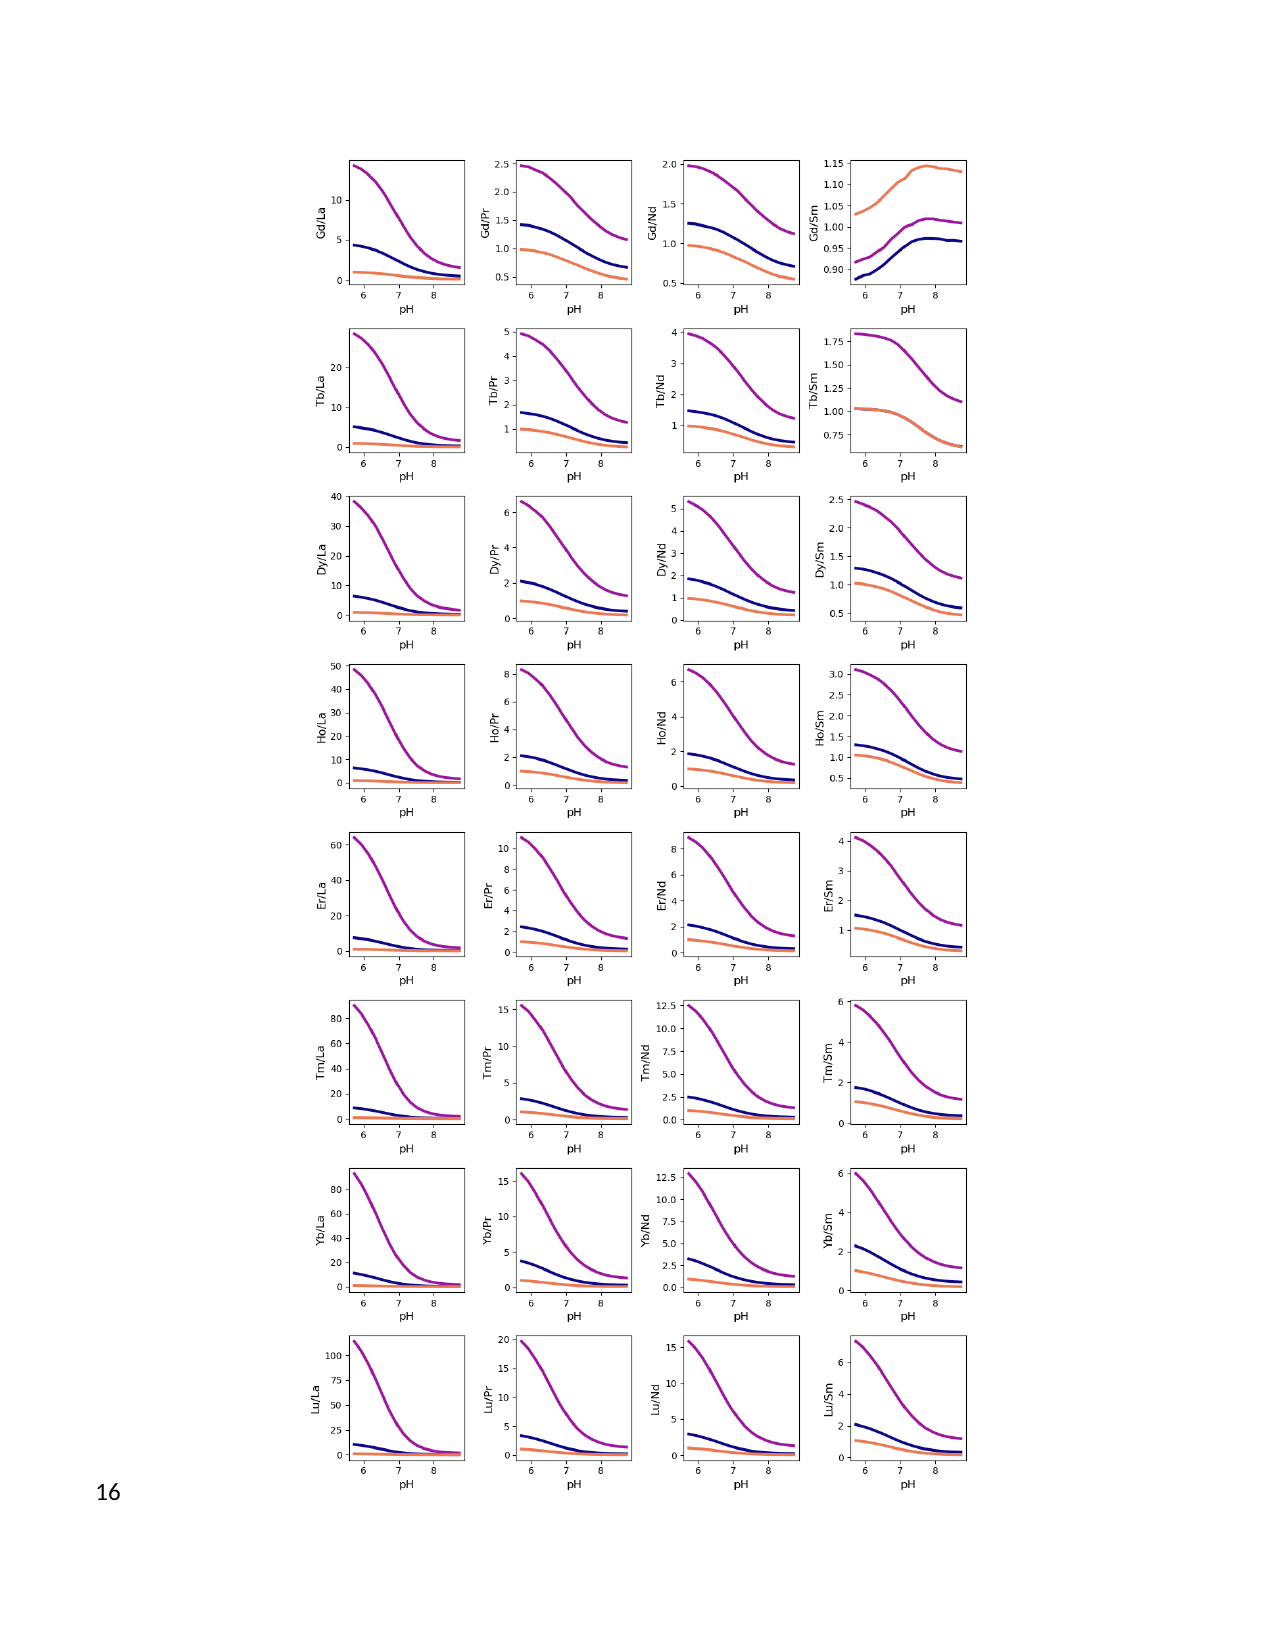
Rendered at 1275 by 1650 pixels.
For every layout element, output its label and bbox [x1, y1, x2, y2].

picture [300, 150, 976, 1500]
